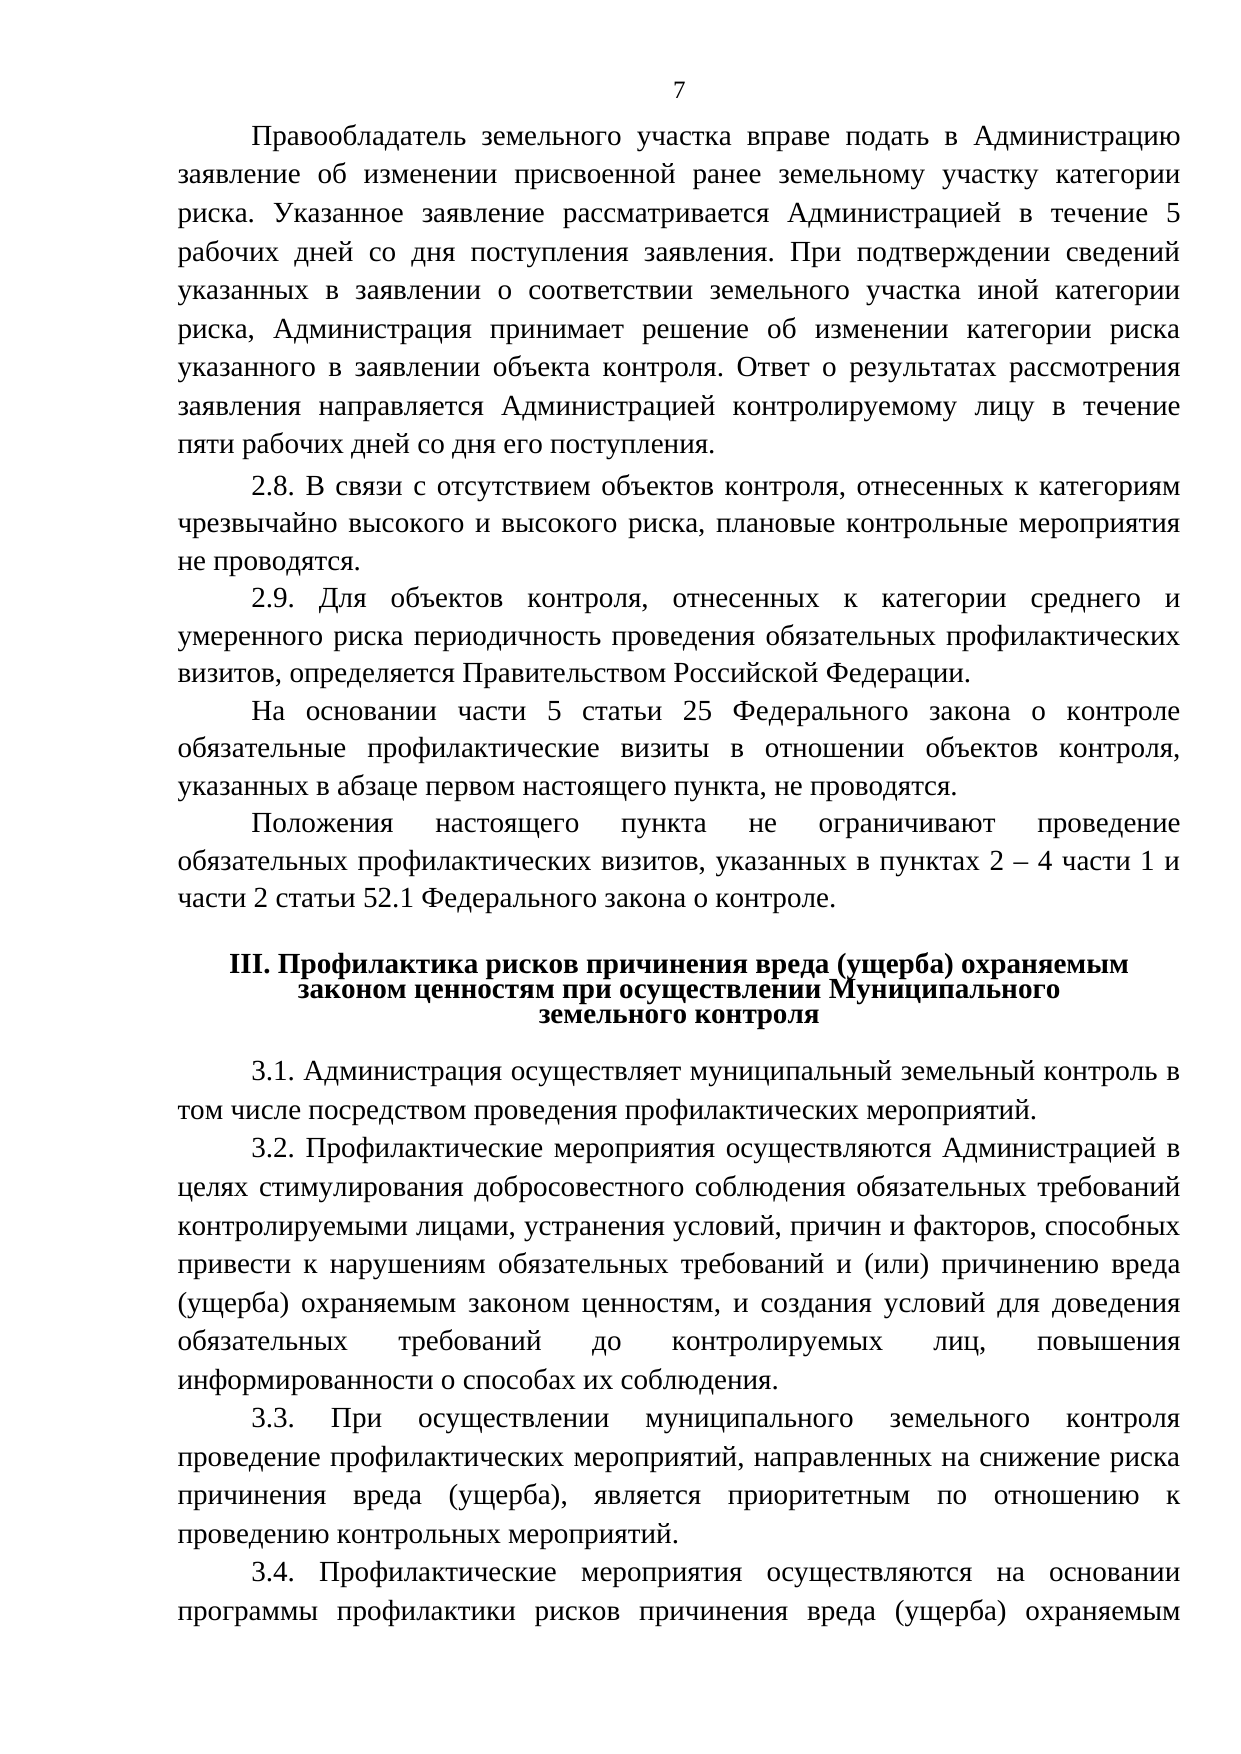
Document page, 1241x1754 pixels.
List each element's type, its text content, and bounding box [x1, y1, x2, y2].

text 3.1. Администрация осуществляет муниципальный земельный контроль в том числе посредством проведения профилактических мероприятий. [177, 1053, 1181, 1126]
text Правообладатель земельного участка вправе подать в Администрацию заявление об изменении присвоенной ранее земельному участку категории риска. Указанное заявление рассматривается Администрацией в течение 5 рабочих дней со дня поступления заявления. При подтверждении сведений указанных в заявлении о соответствии земельного участка иной категории риска, Администрация принимает решение об изменении категории риска указанного в заявлении объекта контроля. Ответ о результатах рассмотрения заявления направляется Администрацией контролируемому лицу в течение пяти рабочих дней со дня его поступления. [177, 118, 1181, 460]
text 3.2. Профилактические мероприятия осуществляются Администрацией в целях стимулирования добросовестного соблюдения обязательных требований контролируемыми лицами, устранения условий, причин и факторов, способных привести к нарушениям обязательных требований и (или) причинению вреда (ущерба) охраняемым законом ценностям, и создания условий для доведения обязательных требований до контролируемых лиц, повышения информированности о способах их соблюдения. [177, 1131, 1181, 1395]
text Положения настоящего пункта не ограничивают проведение обязательных профилактических визитов, указанных в пунктах 2 – 4 части 1 и части 2 статьи 52.1 Федерального закона о контроле. [177, 802, 1181, 915]
text III. Профилактика рисков причинения вреда (ущерба) охраняемым законом ценностям при осуществлении Муниципального [177, 953, 1181, 1003]
text 3.3. При осуществлении муниципального земельного контроля проведение профилактических мероприятий, направленных на снижение риска причинения вреда (ущерба), является приоритетным по отношению к проведению контрольных мероприятий. [177, 1400, 1181, 1549]
text На основании части 5 статьи 25 Федерального закона о контроле обязательные профилактические визиты в отношении объектов контроля, указанных в абзаце первом настоящего пункта, не проводятся. [177, 690, 1181, 802]
text земельного контроля [177, 1003, 1181, 1028]
text 2.9. Для объектов контроля, отнесенных к категории среднего и умеренного риска периодичность проведения обязательных профилактических визитов, определяется Правительством Российской Федерации. [177, 577, 1181, 690]
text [177, 1554, 1181, 1627]
text 2.8. В связи с отсутствием объектов контроля, отнесенных к категориям чрезвычайно высокого и высокого риска, плановые контрольные мероприятия не проводятся. [177, 465, 1181, 577]
